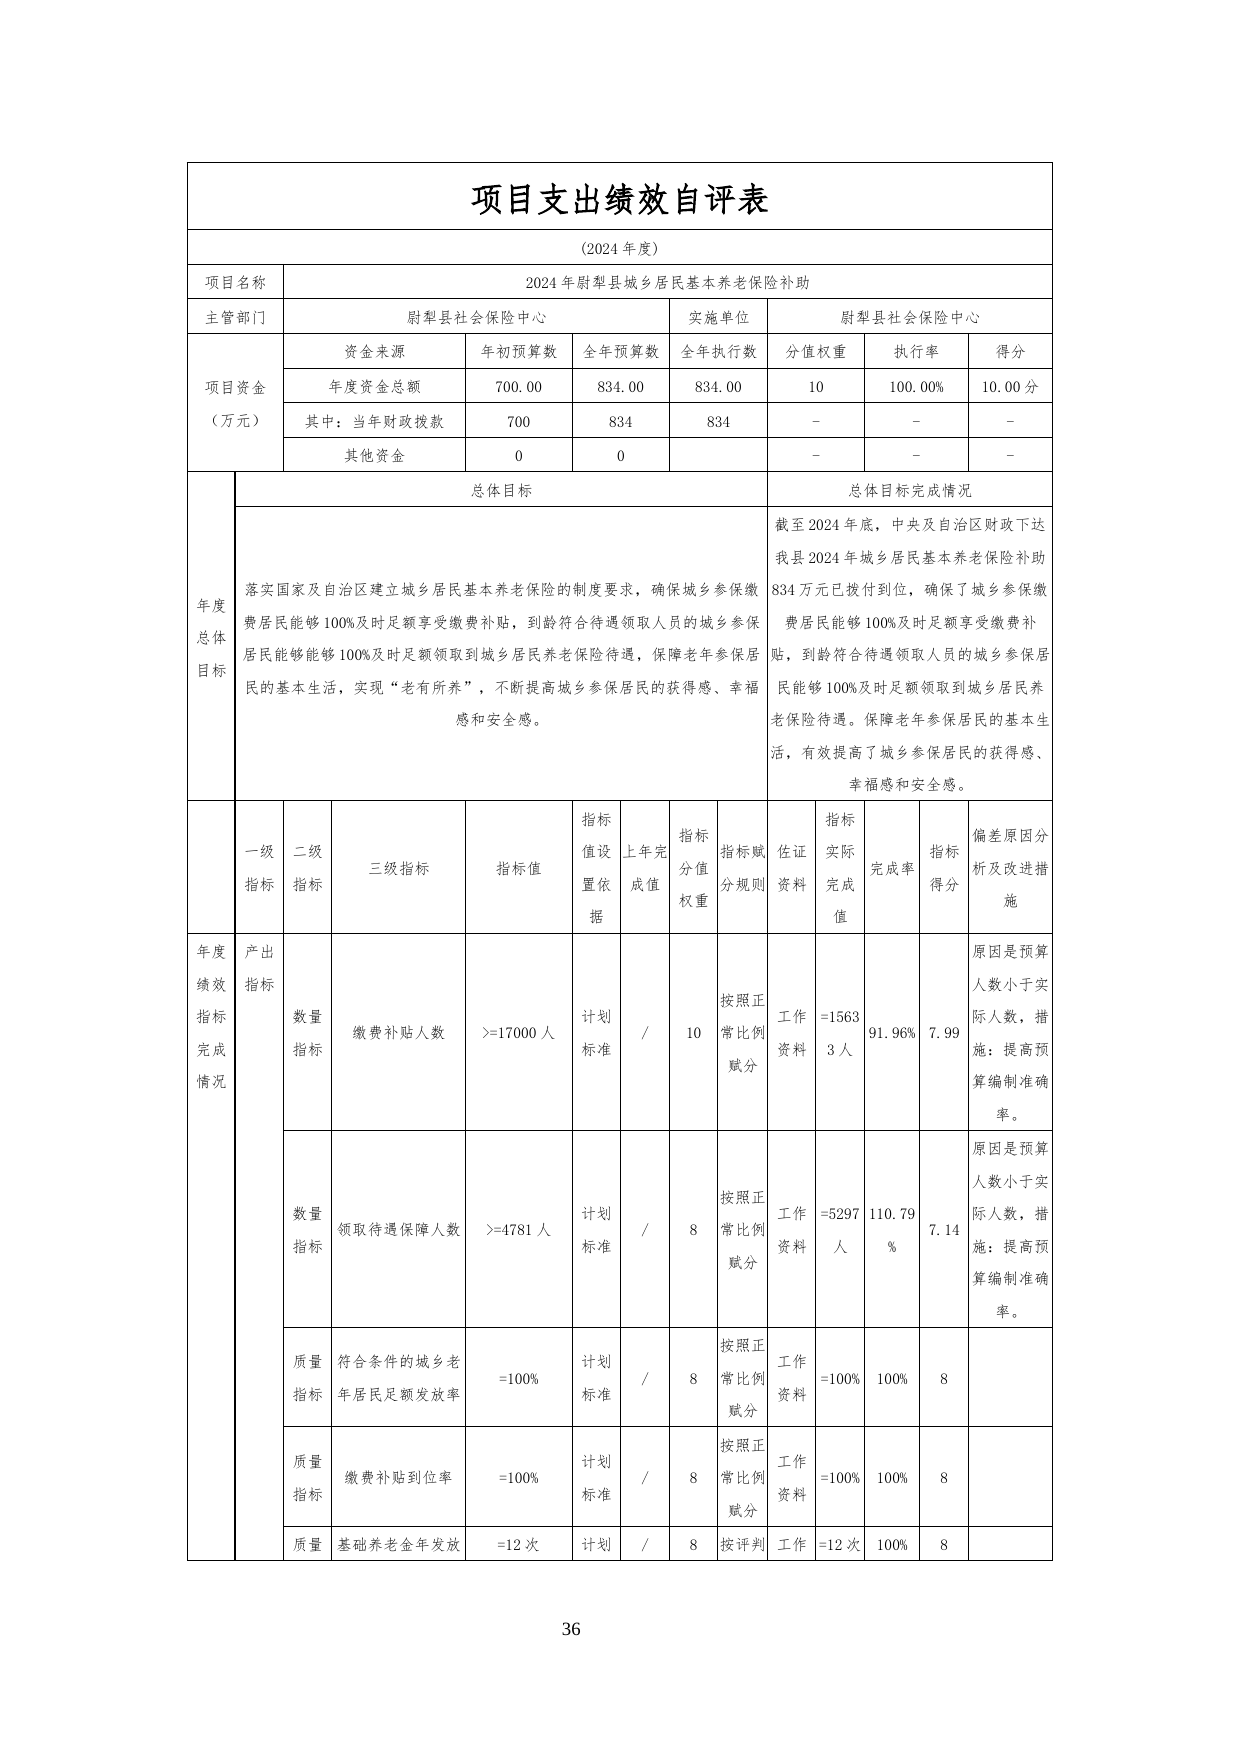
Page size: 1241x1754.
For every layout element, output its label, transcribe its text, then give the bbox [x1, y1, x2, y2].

table_cell - [768, 438, 864, 471]
table_cell 100% [865, 1427, 919, 1526]
table_cell 工作资料 [768, 1131, 815, 1327]
table_cell 其他资金 [284, 438, 465, 471]
table_cell 834 [670, 403, 767, 437]
table_cell =12次 [816, 1527, 864, 1560]
table_cell 年初预算数 [466, 334, 572, 367]
table_cell 700.00 [466, 369, 572, 402]
table_cell 数量指标 [284, 934, 331, 1129]
table_cell 项目名称 [188, 265, 283, 298]
table_cell 0 [573, 438, 669, 471]
table_cell 截至2024年底，中央及自治区财政下达我县2024年城乡居民基本养老保险补助834万元已拨付到位，确保了城乡参保缴费居民能够100%及时足额享受缴费补贴，到龄符合待遇领取人员的城乡参保居民能够100%及时足额领取到城乡居民养老保险待遇。保障老年参保居民的基本生活，有效提高了城乡参保居民的获得感、幸福感和安全感。 [768, 507, 1052, 800]
table_cell 8 [670, 1328, 717, 1426]
table_cell 质量指标 [284, 1427, 331, 1526]
table_cell [969, 1527, 1052, 1560]
table_cell 落实国家及自治区建立城乡居民基本养老保险的制度要求，确保城乡参保缴费居民能够100%及时足额享受缴费补贴，到龄符合待遇领取人员的城乡参保居民能够能够100%及时足额领取到城乡居民养老保险待遇，保障老年参保居民的基本生活，实现“老有所养”，不断提高城乡参保居民的获得感、幸福感和安全感。 [236, 507, 767, 800]
table_cell 100% [865, 1527, 919, 1560]
table_cell >=17000人 [466, 934, 572, 1129]
table_cell 按照正常比例赋分 [718, 1131, 767, 1327]
table_cell 10 [670, 934, 717, 1129]
table_cell 主管部门 [188, 299, 283, 333]
table_cell 项目资金 （万元） [188, 334, 283, 471]
table_cell [969, 1427, 1052, 1526]
table_cell 按评判等级赋分 [718, 1527, 767, 1560]
table_cell / [621, 1328, 669, 1426]
table_cell 700 [466, 403, 572, 437]
table_cell 7.14 [920, 1131, 968, 1327]
table_cell 三级指标 [332, 801, 465, 932]
table_cell =5297人 [816, 1131, 864, 1327]
table_cell [670, 438, 767, 471]
table_cell 符合条件的城乡老年居民足额发放率 [332, 1328, 465, 1426]
table_cell 年度绩效指标完成情况 [188, 934, 234, 1560]
table_cell >=4781人 [466, 1131, 572, 1327]
table_cell 上年完成值 [621, 801, 669, 932]
table_cell 执行率 [865, 334, 968, 367]
table_cell 完成率 [865, 801, 919, 932]
table_cell 资金来源 [284, 334, 465, 367]
table_cell 8 [670, 1131, 717, 1327]
table_cell 计划标准 [573, 934, 620, 1129]
table_cell 二级指标 [284, 801, 331, 932]
table_cell 质量指标 [284, 1328, 331, 1426]
table_cell 缴费补贴到位率 [332, 1427, 465, 1526]
table_cell 总体目标 [236, 472, 767, 506]
table_cell 8 [920, 1328, 968, 1426]
table_cell 0 [466, 438, 572, 471]
table_cell 工作资料 [768, 1527, 815, 1560]
table_cell 按照正常比例赋分 [718, 934, 767, 1129]
table_cell 一级指标 [236, 801, 283, 932]
table_cell 领取待遇保障人数 [332, 1131, 465, 1327]
table_cell 10 [768, 369, 864, 402]
table_header 项目支出绩效自评表 [188, 163, 1052, 229]
table_cell 得分 [969, 334, 1052, 367]
table_cell 指标分值权重 [670, 801, 717, 932]
table_cell 2024年尉犁县城乡居民基本养老保险补助 [284, 265, 1052, 298]
table_cell 8 [670, 1427, 717, 1526]
table_cell 产出指标 [236, 934, 283, 1560]
table_cell - [969, 403, 1052, 437]
table_cell 8 [670, 1527, 717, 1560]
table_cell / [621, 1131, 669, 1327]
table_cell 10.00分 [969, 369, 1052, 402]
table_cell 缴费补贴人数 [332, 934, 465, 1129]
table_cell 年度总体目标 [188, 472, 234, 800]
table_cell 数量指标 [284, 1131, 331, 1327]
table_cell 8 [920, 1527, 968, 1560]
table_cell 尉犁县社会保险中心 [768, 299, 1052, 333]
table_cell 质量指标 [284, 1527, 331, 1560]
table_cell 计划标准 [573, 1427, 620, 1526]
table_cell 100.00% [865, 369, 968, 402]
table_cell 按照正常比例赋分 [718, 1427, 767, 1526]
table_cell 110.79% [865, 1131, 919, 1327]
table_cell 实施单位 [670, 299, 767, 333]
table_cell 91.96% [865, 934, 919, 1129]
table_cell 分值权重 [768, 334, 864, 367]
table_cell 工作资料 [768, 934, 815, 1129]
table_cell 834 [573, 403, 669, 437]
table_cell 基础养老金年发放次数 [332, 1527, 465, 1560]
table_cell 指标赋分规则 [718, 801, 767, 932]
table_cell 工作资料 [768, 1328, 815, 1426]
table_cell =100% [466, 1328, 572, 1426]
table_cell / [621, 1527, 669, 1560]
table_cell 指标值 [466, 801, 572, 932]
table_cell (2024年度) [188, 230, 1052, 264]
table_cell 原因是预算人数小于实际人数，措施：提高预算编制准确率。 [969, 934, 1052, 1129]
table_cell - [969, 438, 1052, 471]
table_cell 偏差原因分析及改进措施 [969, 801, 1052, 932]
table_cell [969, 1328, 1052, 1426]
table_cell / [621, 934, 669, 1129]
table_cell 全年预算数 [573, 334, 669, 367]
table_cell 834.00 [573, 369, 669, 402]
table_cell 按照正常比例赋分 [718, 1328, 767, 1426]
table_cell 年度资金总额 [284, 369, 465, 402]
table_cell =12次 [466, 1527, 572, 1560]
table_cell 指标实际完成值 [816, 801, 864, 932]
table_cell =100% [466, 1427, 572, 1526]
table_cell 佐证资料 [768, 801, 815, 932]
table_cell 7.99 [920, 934, 968, 1129]
table_cell =100% [816, 1427, 864, 1526]
table_cell 834.00 [670, 369, 767, 402]
table_cell 尉犁县社会保险中心 [284, 299, 669, 333]
table_cell - [865, 438, 968, 471]
table_cell [188, 801, 234, 932]
table_cell / [621, 1427, 669, 1526]
table_cell 计划标准 [573, 1328, 620, 1426]
table_cell 原因是预算人数小于实际人数，措施：提高预算编制准确率。 [969, 1131, 1052, 1327]
table_cell 指标得分 [920, 801, 968, 932]
table_cell - [768, 403, 864, 437]
table_cell 全年执行数 [670, 334, 767, 367]
table_cell 计划标准 [573, 1131, 620, 1327]
table_cell =100% [816, 1328, 864, 1426]
table_cell - [865, 403, 968, 437]
table_cell =15633人 [816, 934, 864, 1129]
table_cell 指标值设置依据 [573, 801, 620, 932]
table_cell 总体目标完成情况 [768, 472, 1052, 506]
table_cell 100% [865, 1328, 919, 1426]
table_cell 8 [920, 1427, 968, 1526]
table_cell 其中：当年财政拨款 [284, 403, 465, 437]
table_cell 工作资料 [768, 1427, 815, 1526]
table_cell 计划标准 [573, 1527, 620, 1560]
